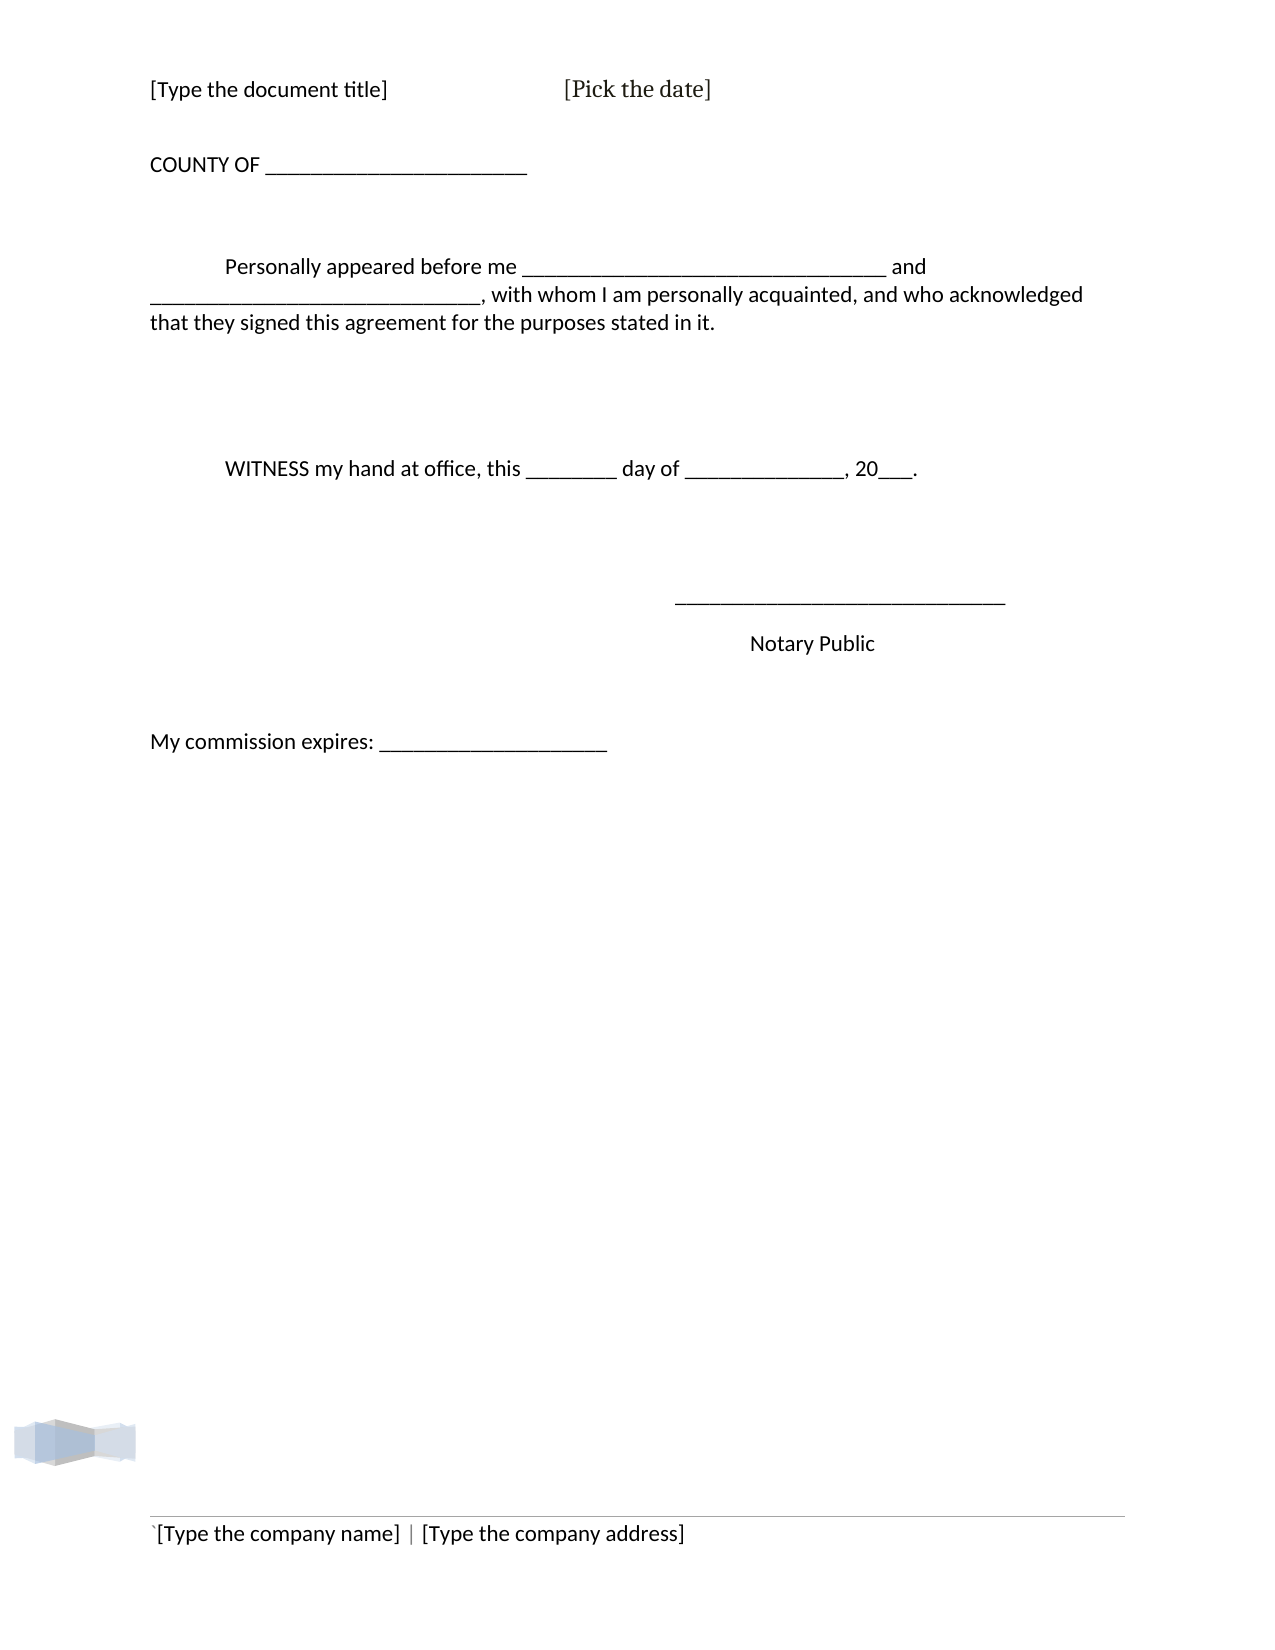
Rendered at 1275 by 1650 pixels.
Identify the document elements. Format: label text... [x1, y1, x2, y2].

text _____________________________ [150, 552, 1125, 608]
text Notary Public [150, 629, 1125, 657]
text My commission expires: ____________________ [150, 727, 1125, 755]
text Personally appeared before me ________________________________ and _____________________________, with whom I am personally acquainted, and who acknowledged that they signed this agreement for the purposes stated in it. [150, 252, 1125, 336]
text WITNESS my hand at office, this ________ day of ______________, 20___. [150, 454, 1125, 482]
text COUNTY OF _______________________ [150, 150, 1125, 178]
